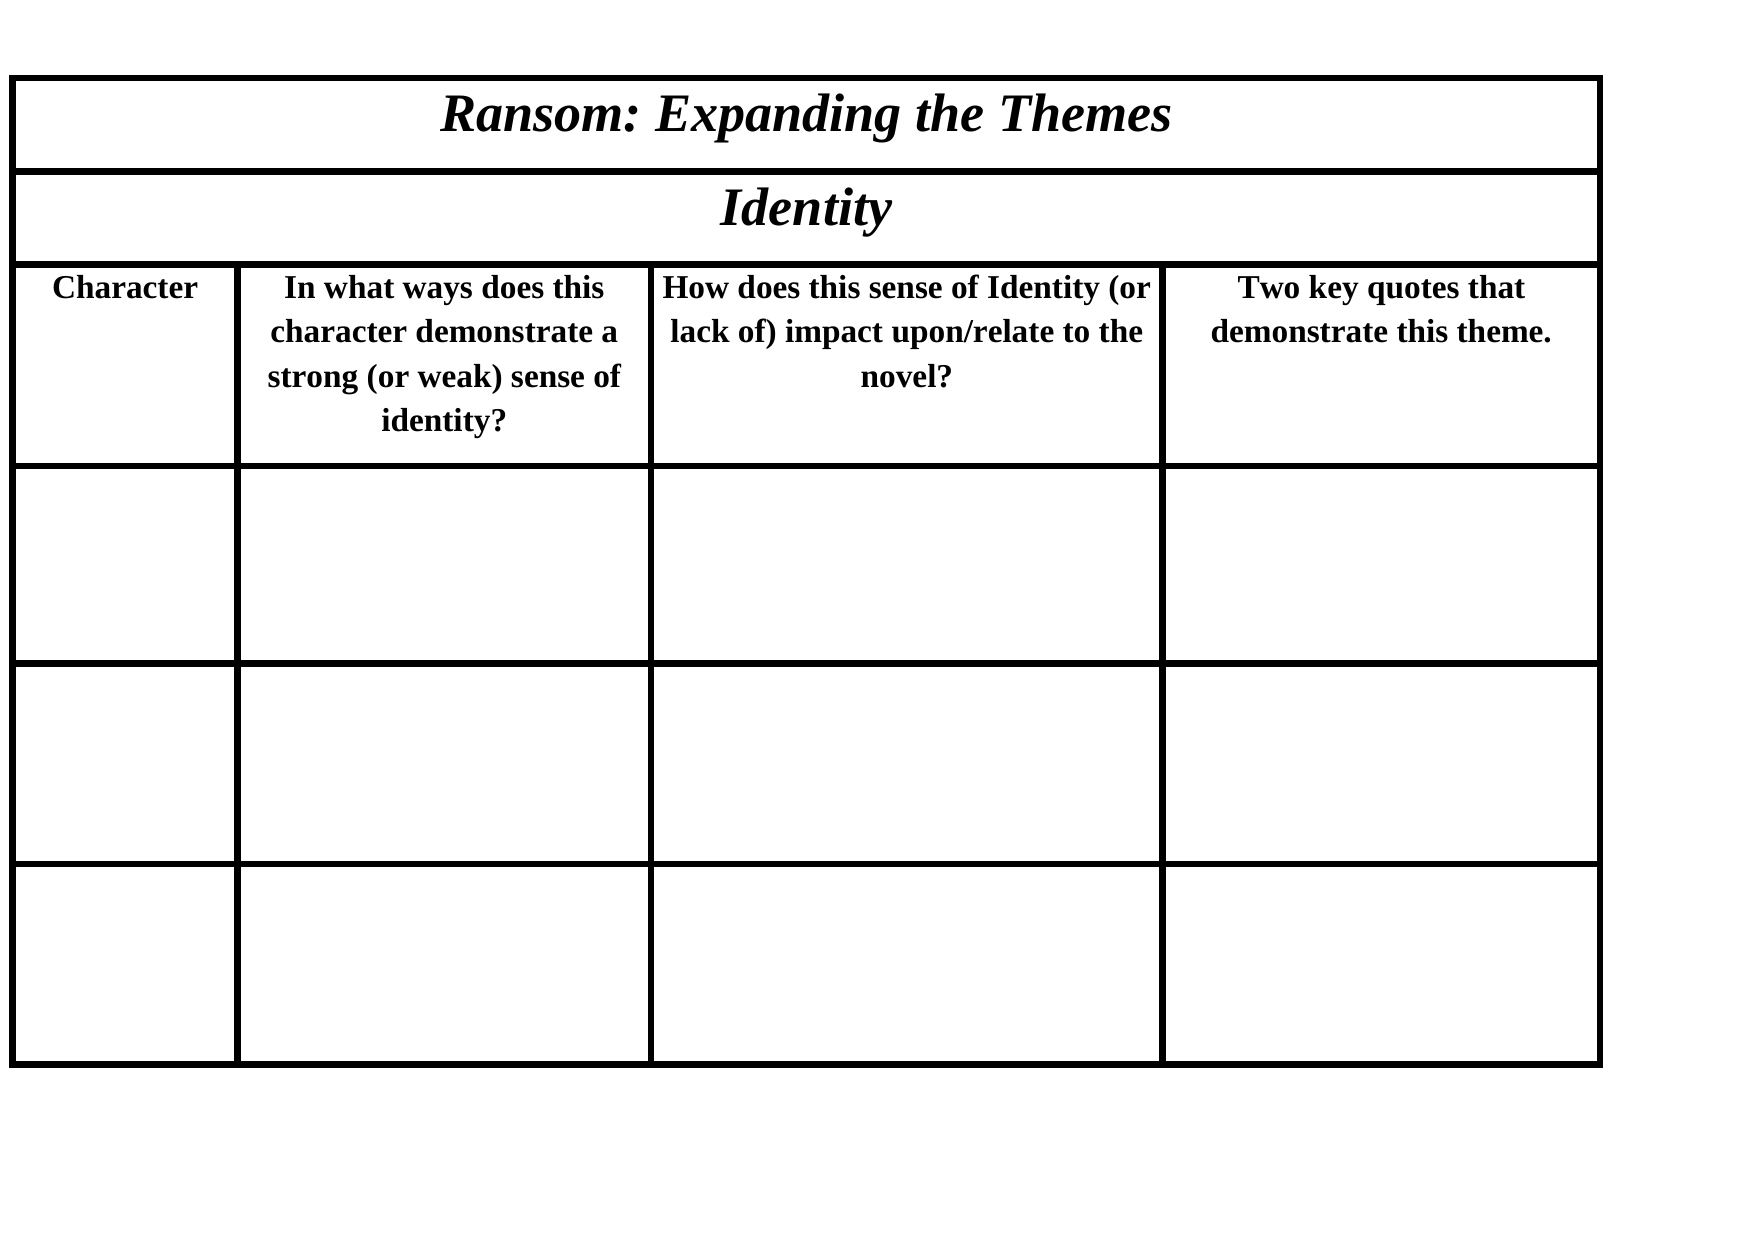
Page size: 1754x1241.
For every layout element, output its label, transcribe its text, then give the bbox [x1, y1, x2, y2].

table_header Ransom: Expanding the Themes [16, 81, 1597, 168]
table_cell [1166, 667, 1597, 861]
table_cell How does this sense of Identity (or lack of) impact upon/relate to the novel? [654, 268, 1159, 463]
table_cell [16, 867, 234, 1061]
table_cell [1166, 469, 1597, 660]
table_cell [241, 867, 648, 1061]
table_cell In what ways does this character demonstrate a strong (or weak) sense of identity? [241, 268, 648, 463]
table_cell Identity [16, 175, 1597, 261]
table_cell [16, 667, 234, 861]
table_cell [1166, 867, 1597, 1061]
table_cell [654, 469, 1159, 660]
table_cell [654, 867, 1159, 1061]
table_cell [241, 469, 648, 660]
table_cell Character [16, 268, 234, 463]
table_cell [654, 667, 1159, 861]
table_cell [241, 667, 648, 861]
table_cell Two key quotes that demonstrate this theme. [1166, 268, 1597, 463]
table_cell [16, 469, 234, 660]
